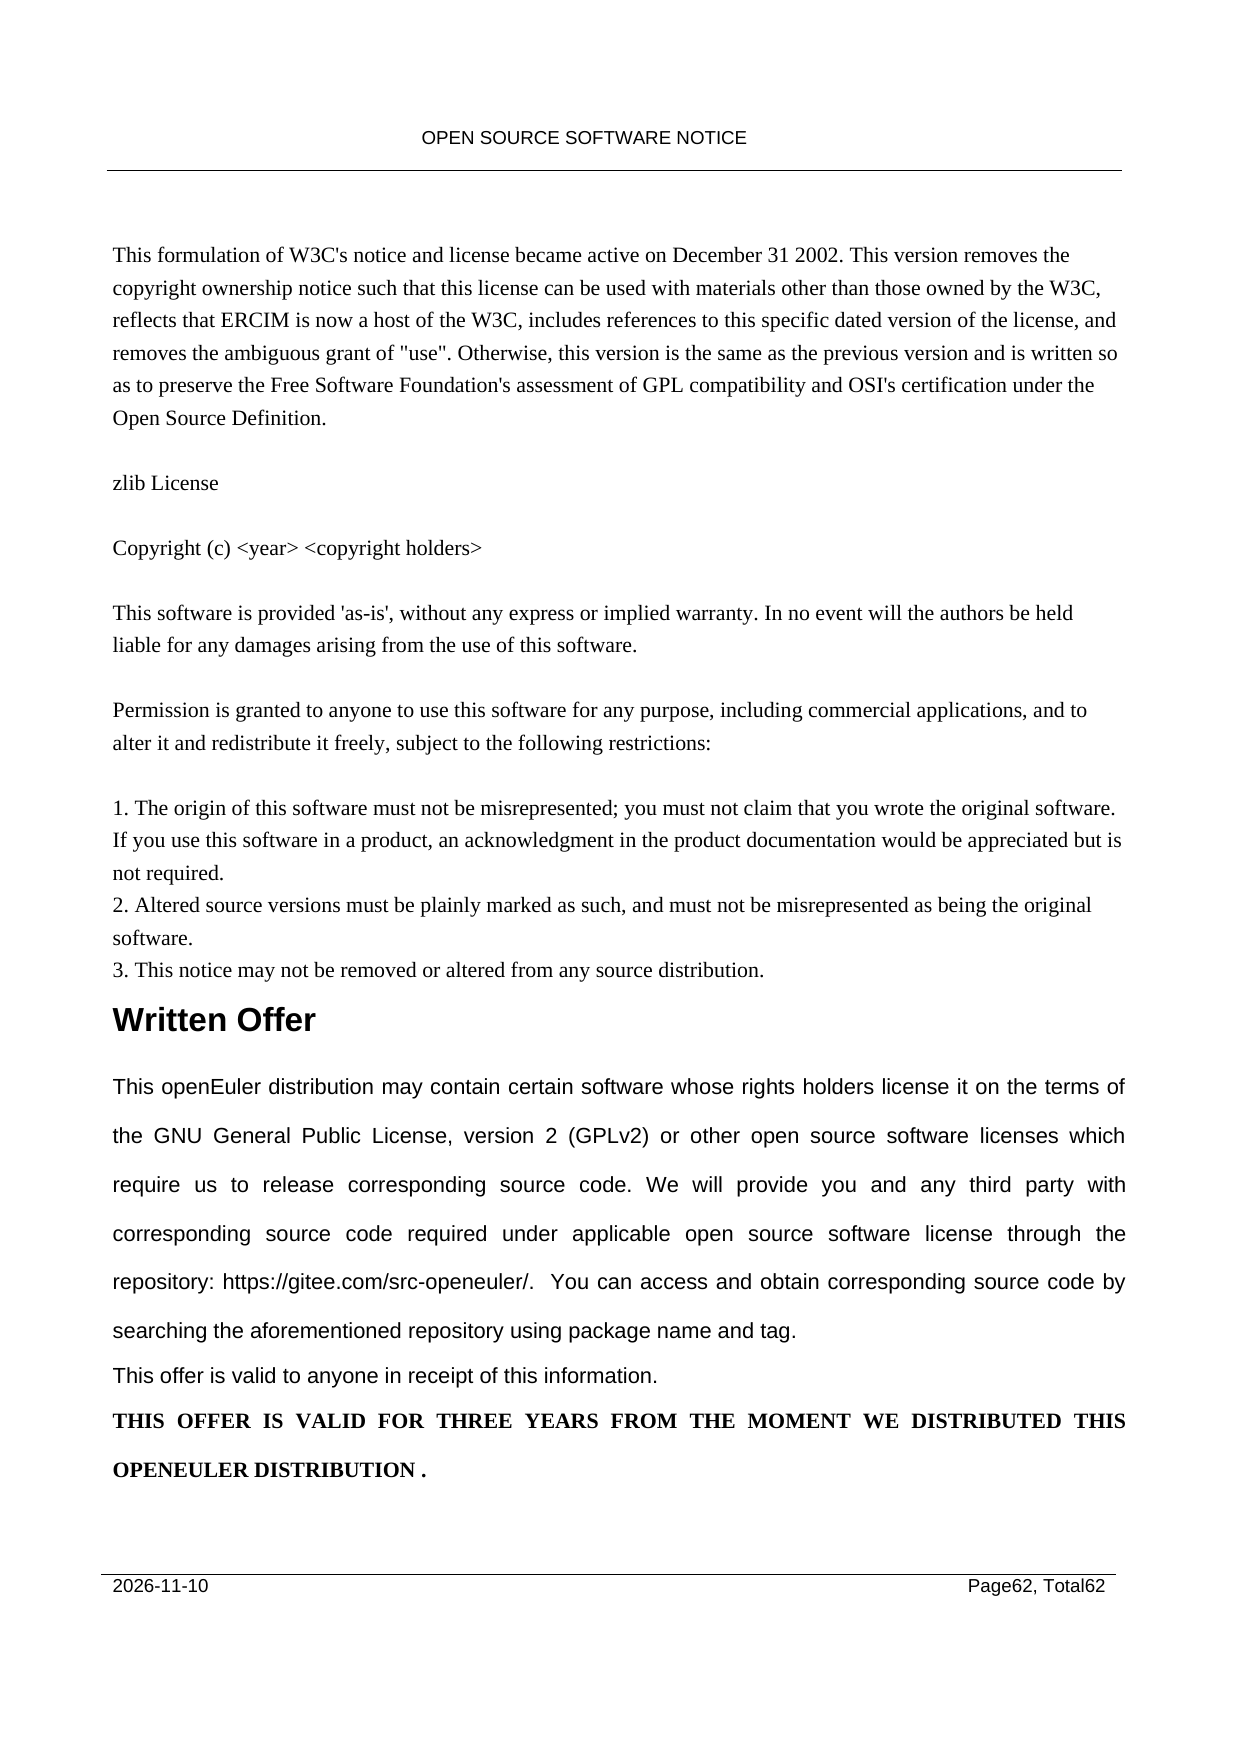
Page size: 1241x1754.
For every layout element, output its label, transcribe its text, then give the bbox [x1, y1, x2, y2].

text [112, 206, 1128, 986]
text THIS OFFER IS VALID FOR THREE YEARS FROM THE MOMENT WE DISTRIBUTED THIS OPENEULER DISTRIBUTION . [112, 1404, 1128, 1486]
text This offer is valid to anyone in receipt of this information. [112, 1359, 1128, 1392]
text This openEuler distribution may contain certain software whose rights holders license it on the terms of the GNU General Public License, version 2 (GPLv2) or other open source software licenses which require us to release corresponding source code. We will provide you and any third party with corresponding source code required under applicable open source software license through the repository: https://gitee.com/src-openeuler/. You can access and obtain corresponding source code by searching the aforementioned repository using package name and tag. [112, 1071, 1128, 1347]
text Written Offer [112, 986, 1128, 1051]
